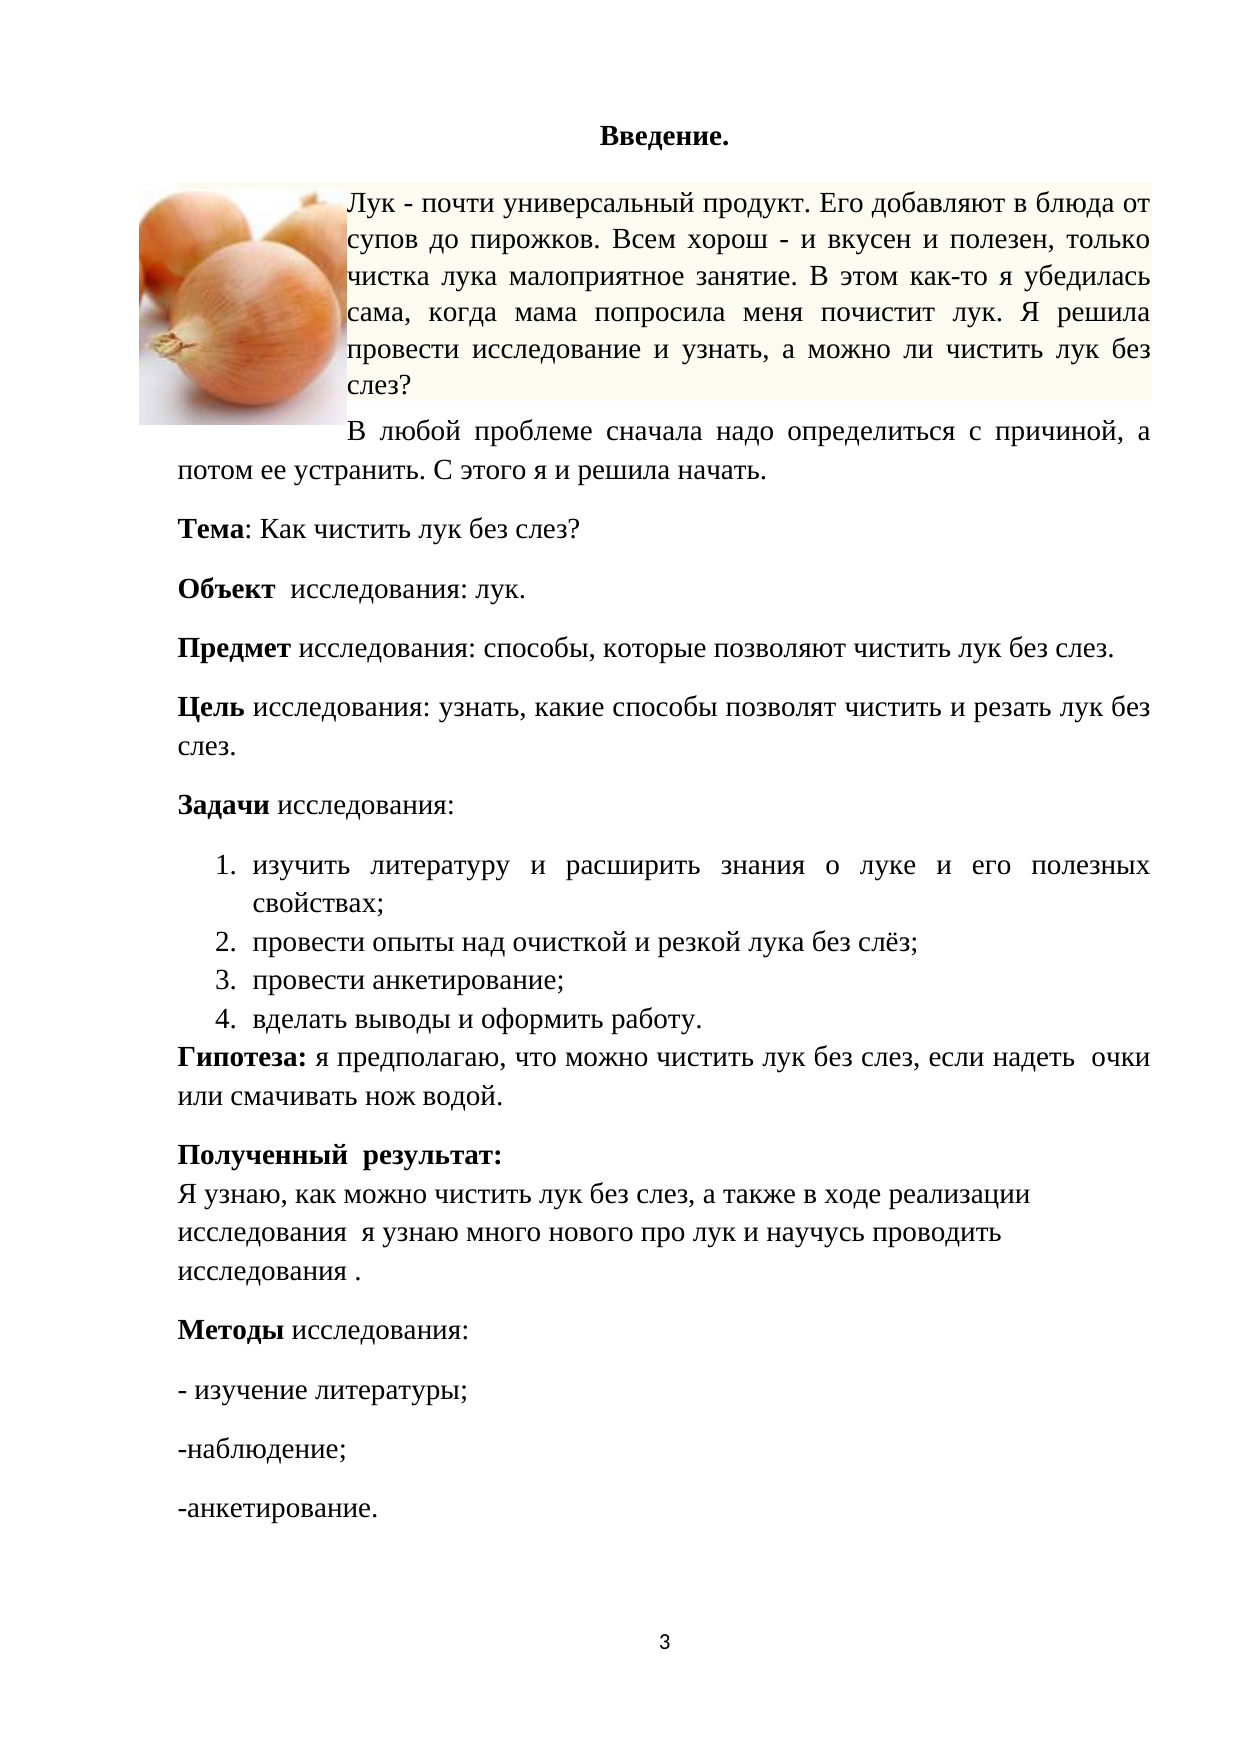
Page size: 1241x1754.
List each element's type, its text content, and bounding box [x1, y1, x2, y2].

text В любой проблеме сначала надо определиться с причиной, а потом ее устранить. С этого я и решила начать. [177, 413, 1152, 486]
text Лук - почти универсальный продукт. Его добавляют в блюда от супов до пирожков. Всем хорош - и вкусен и полезен, только чистка лука малоприятное занятие. В этом как-то я убедилась сама, когда мама попросила меня почистит лук. Я решила провести исследование и узнать, а можно ли чистить лук без слез? [177, 182, 1152, 401]
text - изучение литературы; [177, 1372, 1152, 1405]
text Задачи исследования: [177, 787, 1152, 821]
text Предмет исследования: способы, которые позволяют чистить лук без слез. [177, 630, 1152, 664]
list провести анкетирование; [215, 962, 1152, 996]
text -анкетирование. [177, 1491, 1152, 1524]
picture [139, 189, 347, 425]
list вделать выводы и оформить работу. [215, 1001, 1152, 1034]
list изучить литературу и расширить знания о луке и его полезных свойствах; [215, 847, 1152, 919]
text Цель исследования: узнать, какие способы позволят чистить и резать лук без слез. [177, 689, 1152, 762]
text Введение. [177, 118, 1152, 152]
list Гипотеза: я предполагаю, что можно чистить лук без слез, если надеть очки или смачивать нож водой. [177, 1039, 1152, 1112]
text Объект исследования: лук. [177, 571, 1152, 604]
text Тема: Как чистить лук без слез? [177, 511, 1152, 545]
list провести опыты над очисткой и резкой лука без слёз; [215, 924, 1152, 957]
text Полученный результат: Я узнаю, как можно чистить лук без слез, а также в ходе реализации исследования я узнаю много нового про лук и научусь проводить исследования . [177, 1137, 1152, 1287]
text Методы исследования: [177, 1312, 1152, 1346]
text -наблюдение; [177, 1431, 1152, 1465]
